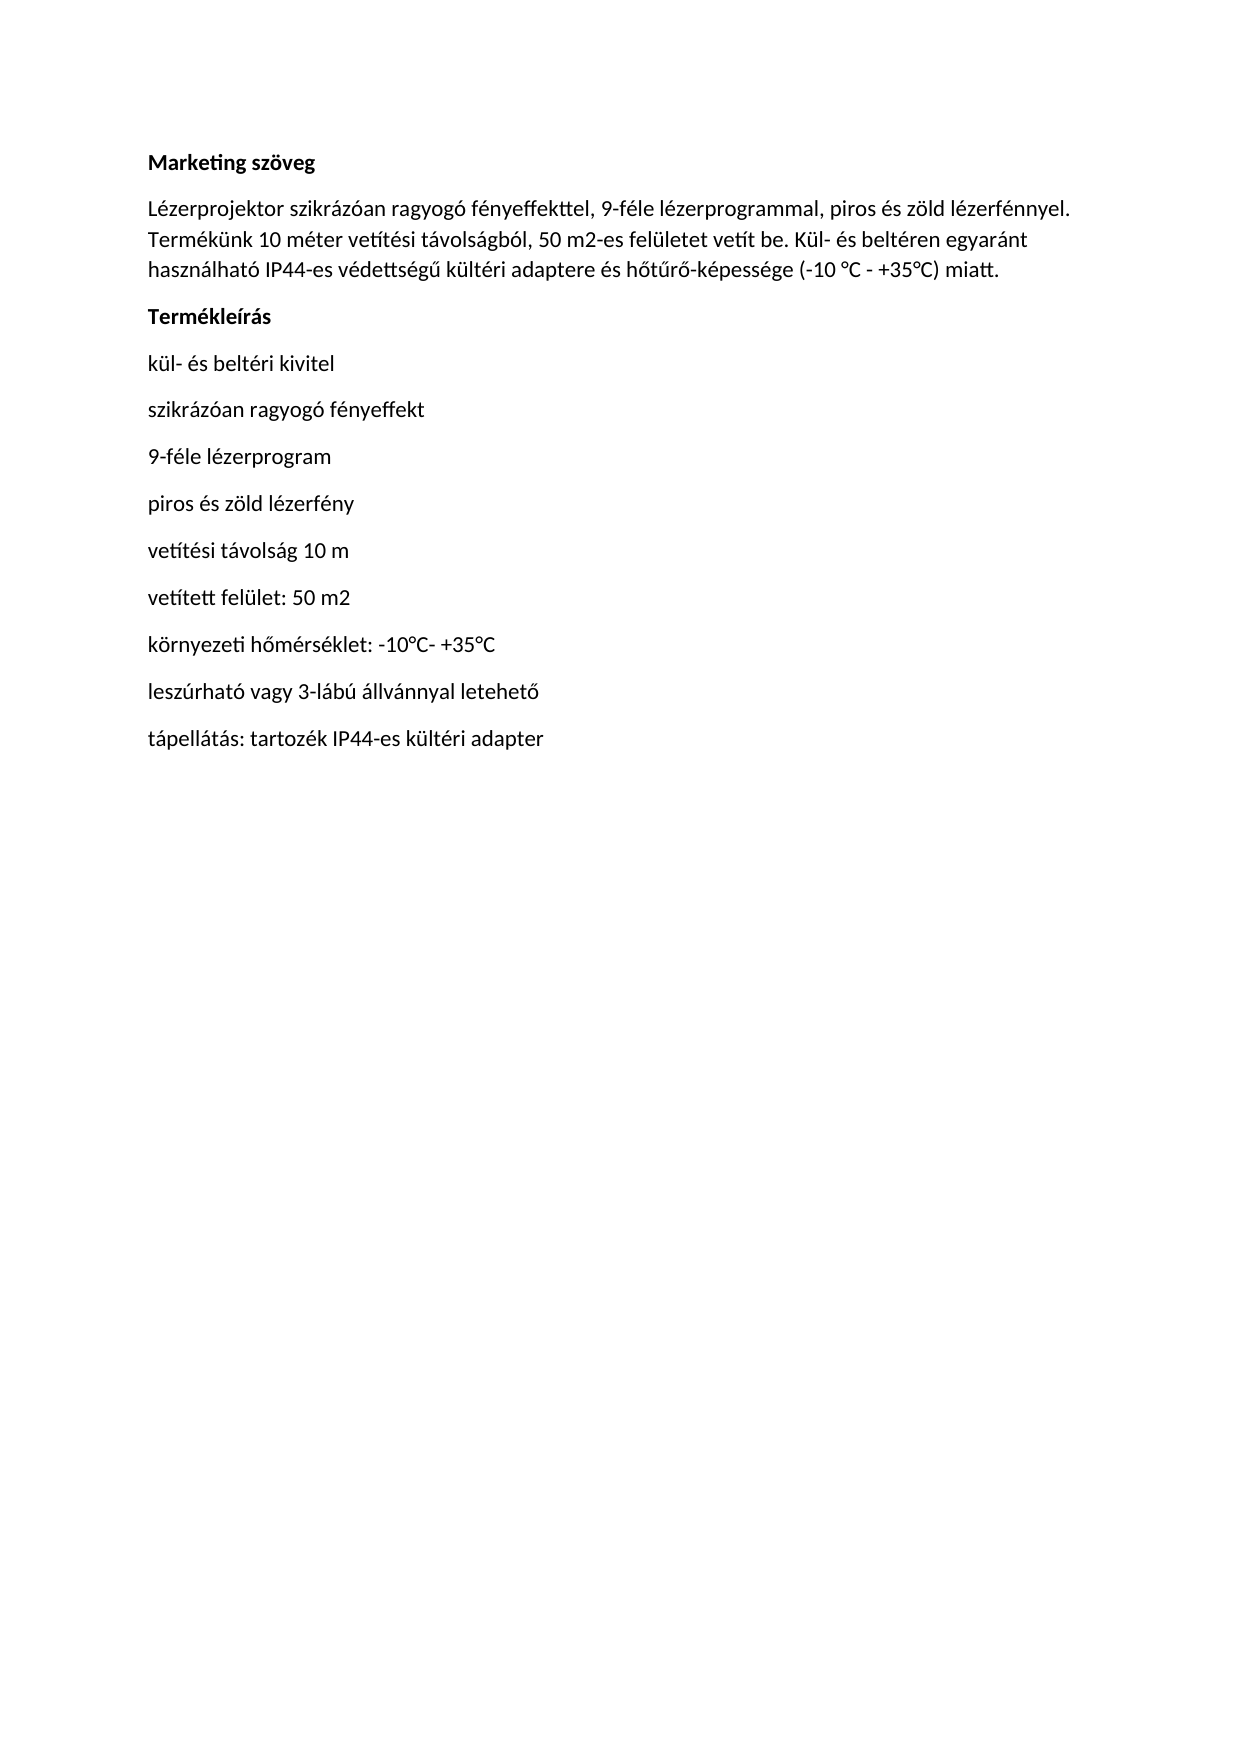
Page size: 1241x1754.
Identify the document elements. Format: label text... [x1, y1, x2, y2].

text piros és zöld lézerfény [148, 489, 1093, 517]
text vetítési távolság 10 m [148, 536, 1093, 564]
text vetített felület: 50 m2 [148, 583, 1093, 611]
text kül- és beltéri kivitel [148, 349, 1093, 377]
text Termékleírás [148, 302, 1093, 330]
text Lézerprojektor szikrázóan ragyogó fényeffekttel, 9-féle lézerprogrammal, piros és zöld lézerfénnyel. Termékünk 10 méter vetítési távolságból, 50 m2-es felületet vetít be. Kül- és beltéren egyaránt használható IP44-es védettségű kültéri adaptere és hőtűrő-képessége (-10 °C - +35°C) miatt. [148, 194, 1093, 283]
text szikrázóan ragyogó fényeffekt [148, 396, 1093, 423]
text tápellátás: tartozék IP44-es kültéri adapter [148, 724, 1093, 752]
text leszúrható vagy 3-lábú állvánnyal letehető [148, 677, 1093, 705]
text 9-féle lézerprogram [148, 442, 1093, 470]
text környezeti hőmérséklet: -10°C- +35°C [148, 630, 1093, 658]
text Marketing szöveg [148, 148, 1093, 176]
